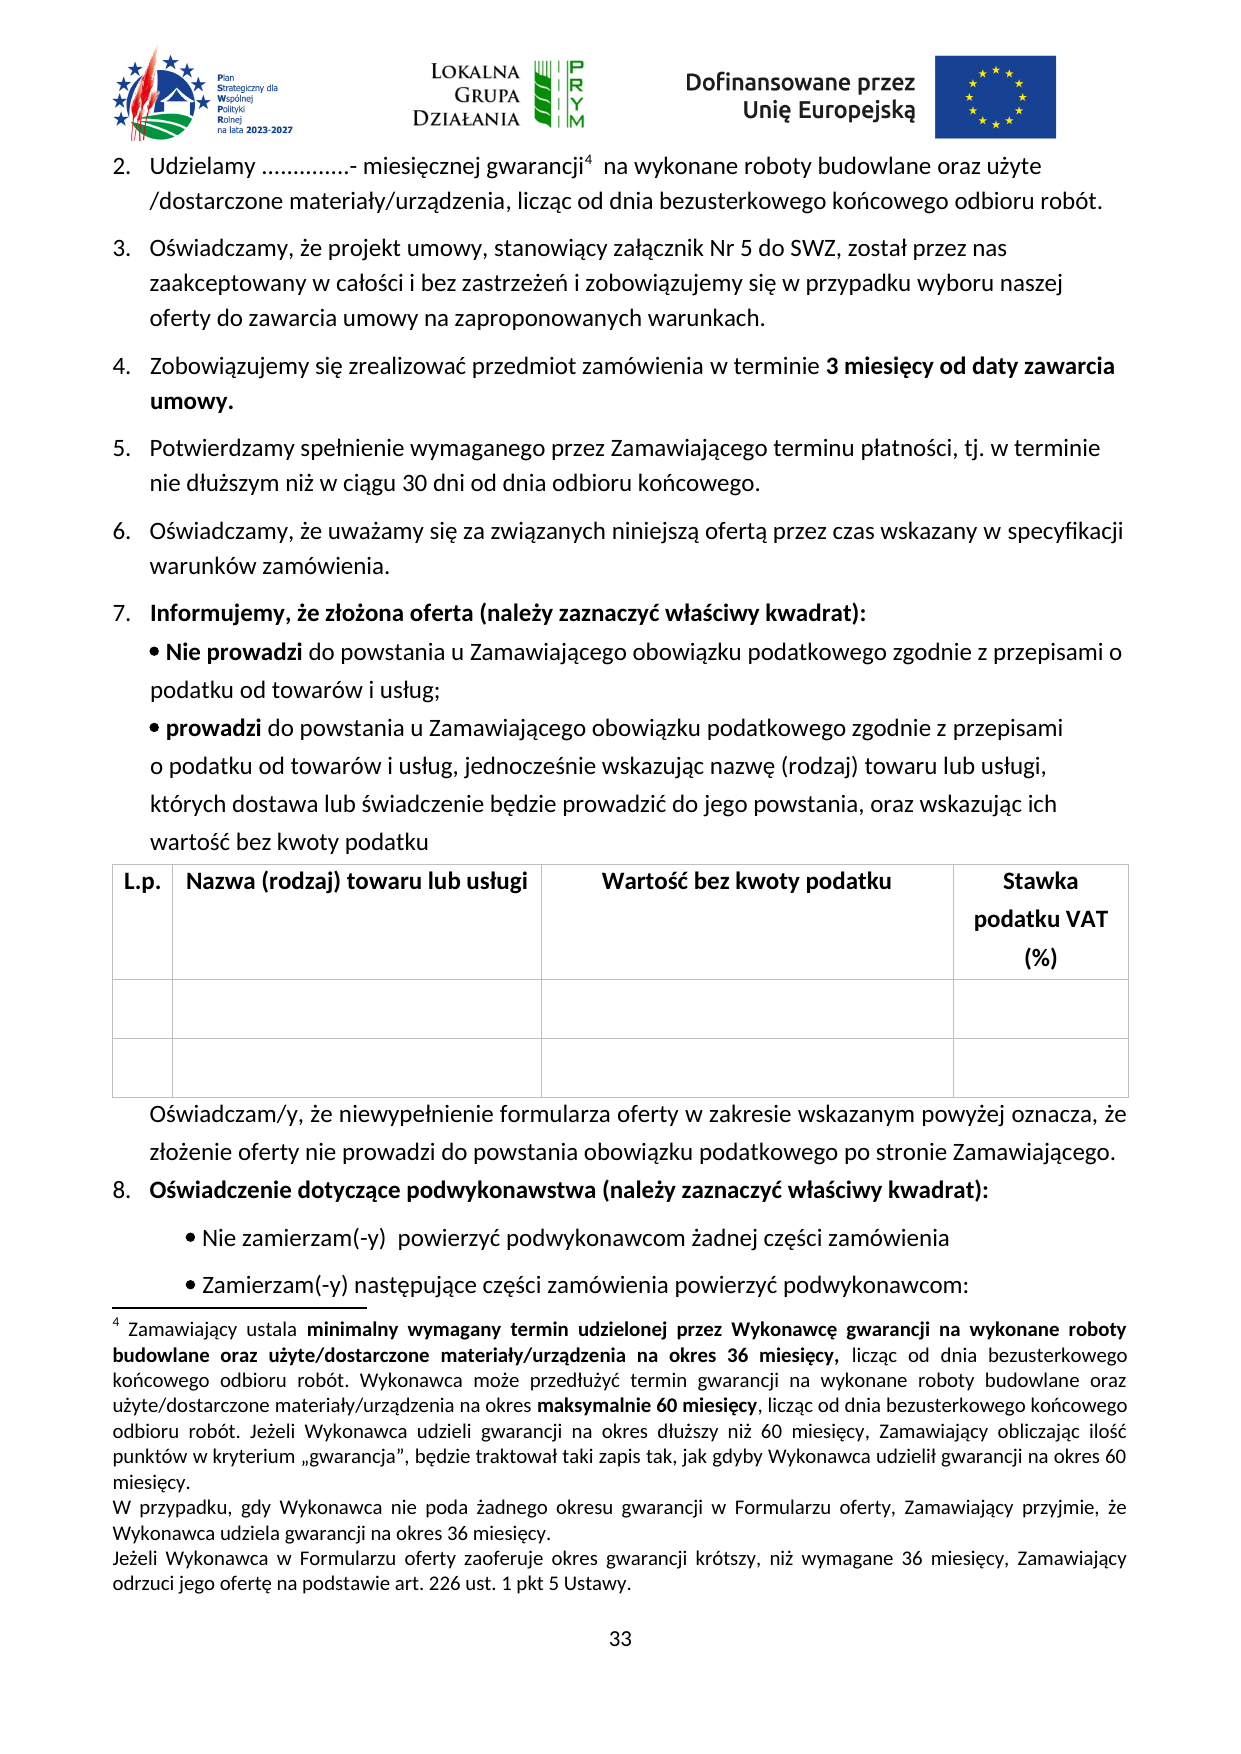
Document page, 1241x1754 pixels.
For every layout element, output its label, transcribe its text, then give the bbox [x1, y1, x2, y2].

text Zamierzam(-y) następujące części zamówienia powierzyć podwykonawcom: [186, 1269, 1128, 1300]
table_cell [542, 980, 953, 1038]
list Informujemy, że złożona oferta (należy zaznaczyć właściwy kwadrat): [112, 597, 1128, 628]
table_header Wartość bez kwoty podatku [542, 865, 953, 979]
table_cell [173, 980, 541, 1038]
table_cell [542, 1039, 953, 1097]
list Oświadczamy, że uważamy się za związanych niniejszą ofertą przez czas wskazany w specyfikacji warunków zamówienia. [112, 515, 1128, 581]
table_header Nazwa (rodzaj) towaru lub usługi [173, 865, 541, 979]
table_cell [173, 1039, 541, 1097]
table_cell [113, 980, 172, 1038]
list Oświadczamy, że projekt umowy, stanowiący załącznik Nr 5 do SWZ, został przez nas zaakceptowany w całości i bez zastrzeżeń i zobowiązujemy się w przypadku wyboru naszej oferty do zawarcia umowy na zaproponowanych warunkach. [112, 232, 1128, 333]
table_cell [954, 1039, 1128, 1097]
table_cell [954, 980, 1128, 1038]
table_header Stawka podatku VAT (%) [954, 865, 1128, 979]
list prowadzi do powstania u Zamawiającego obowiązku podatkowego zgodnie z przepisami o podatku od towarów i usług, jednocześnie wskazując nazwę (rodzaj) towaru lub usługi, których dostawa lub świadczenie będzie prowadzić do jego powstania, oraz wskazując ich wartość bez kwoty podatku [150, 712, 1128, 857]
list Nie prowadzi do powstania u Zamawiającego obowiązku podatkowego zgodnie z przepisami o podatku od towarów i usług; [150, 636, 1128, 704]
table_header L.p. [113, 865, 172, 979]
picture [112, 45, 1057, 143]
list Oświadczenie dotyczące podwykonawstwa (należy zaznaczyć właściwy kwadrat): [112, 1174, 1128, 1205]
list Zobowiązujemy się zrealizować przedmiot zamówienia w terminie 3 miesięcy od daty zawarcia umowy. [112, 350, 1128, 416]
text Nie zamierzam(-y) powierzyć podwykonawcom żadnej części zamówienia [186, 1222, 1128, 1252]
table_cell [113, 1039, 172, 1097]
list Udzielamy ..............- miesięcznej gwarancji na wykonane roboty budowlane oraz użyte /dostarczone materiały/urządzenia, licząc od dnia bezusterkowego końcowego odbioru robót. [112, 150, 1128, 216]
text Oświadczam/y, że niewypełnienie formularza oferty w zakresie wskazanym powyżej oznacza, że złożenie oferty nie prowadzi do powstania obowiązku podatkowego po stronie Zamawiającego. [149, 1098, 1128, 1167]
list Potwierdzamy spełnienie wymaganego przez Zamawiającego terminu płatności, tj. w terminie nie dłuższym niż w ciągu 30 dni od dnia odbioru końcowego. [112, 432, 1128, 498]
